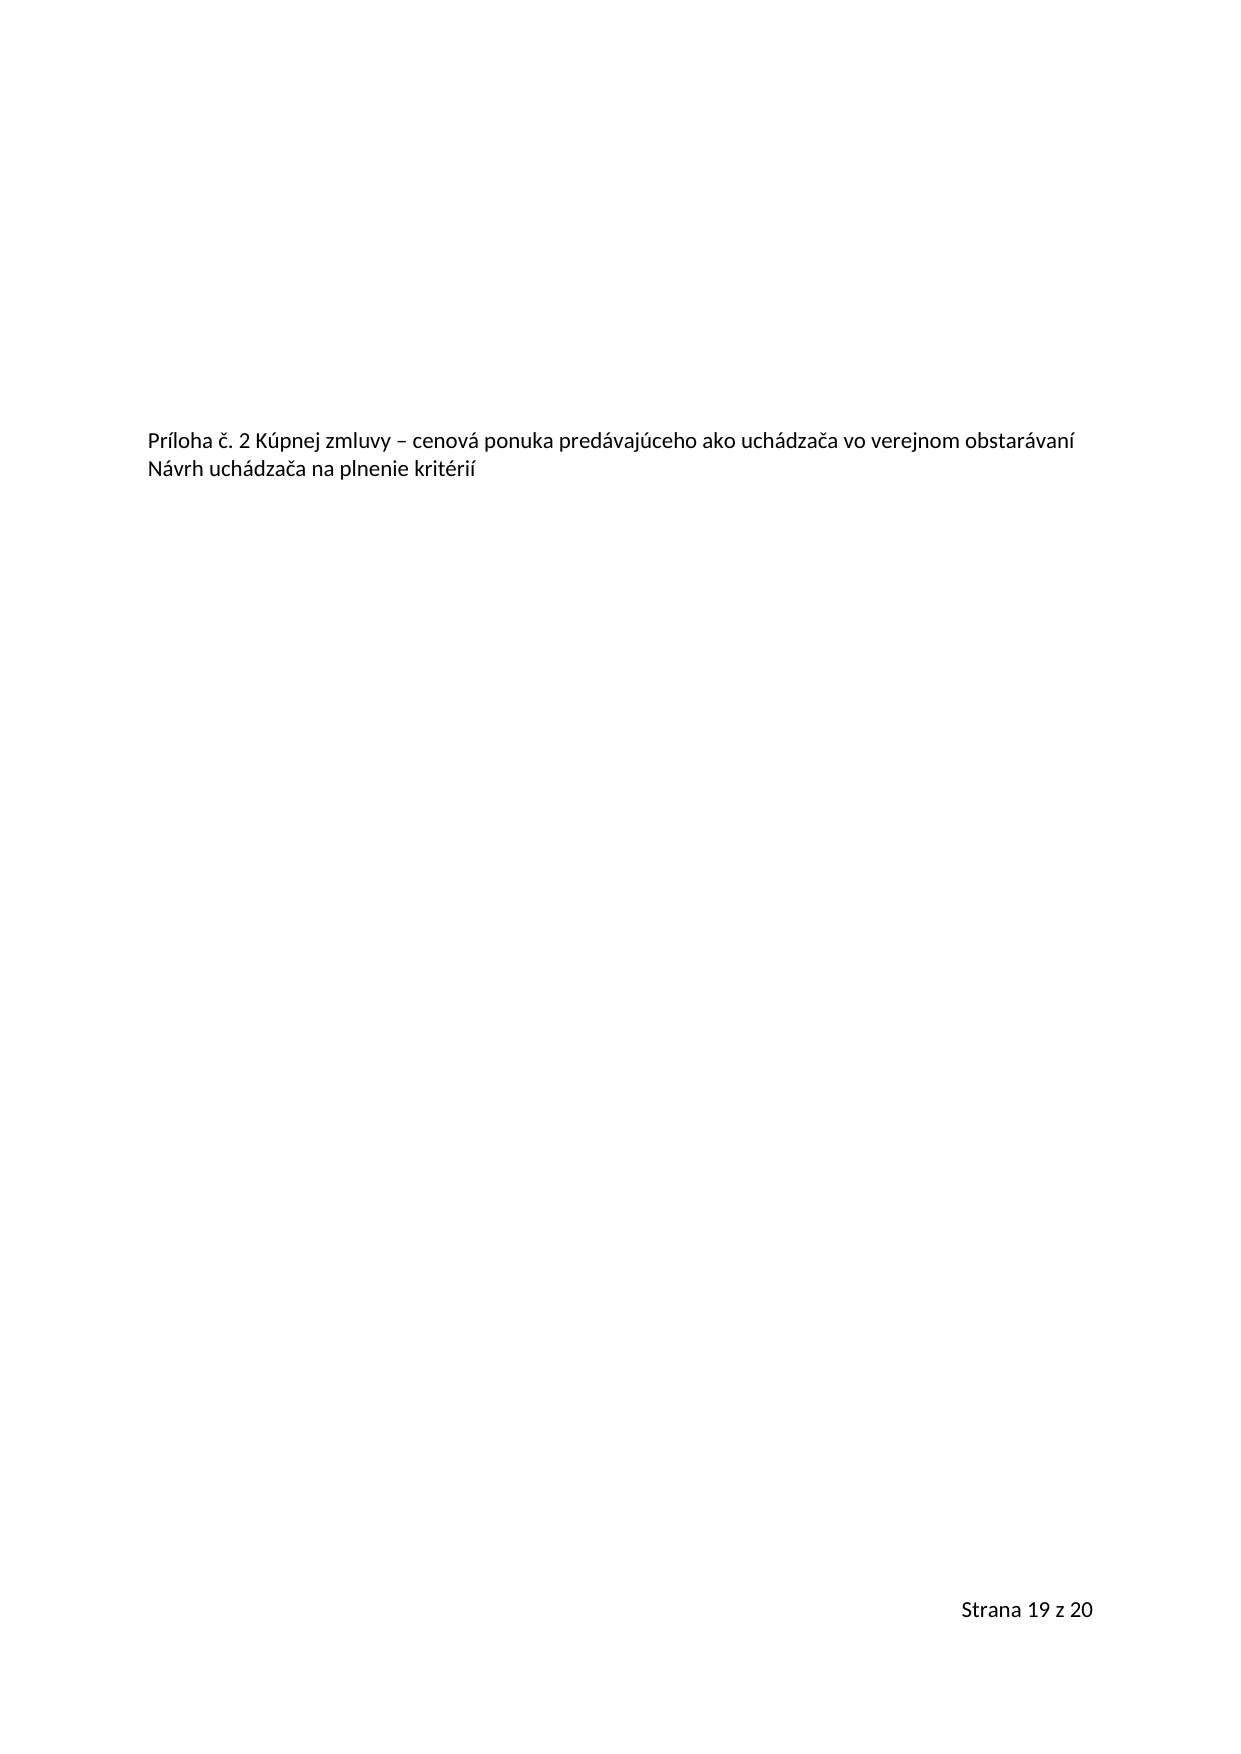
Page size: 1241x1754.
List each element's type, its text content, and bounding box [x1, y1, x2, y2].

text Návrh uchádzača na plnenie kritérií [148, 454, 1093, 482]
text Príloha č. 2 Kúpnej zmluvy – cenová ponuka predávajúceho ako uchádzača vo verejnom obstarávaní [148, 426, 1093, 454]
